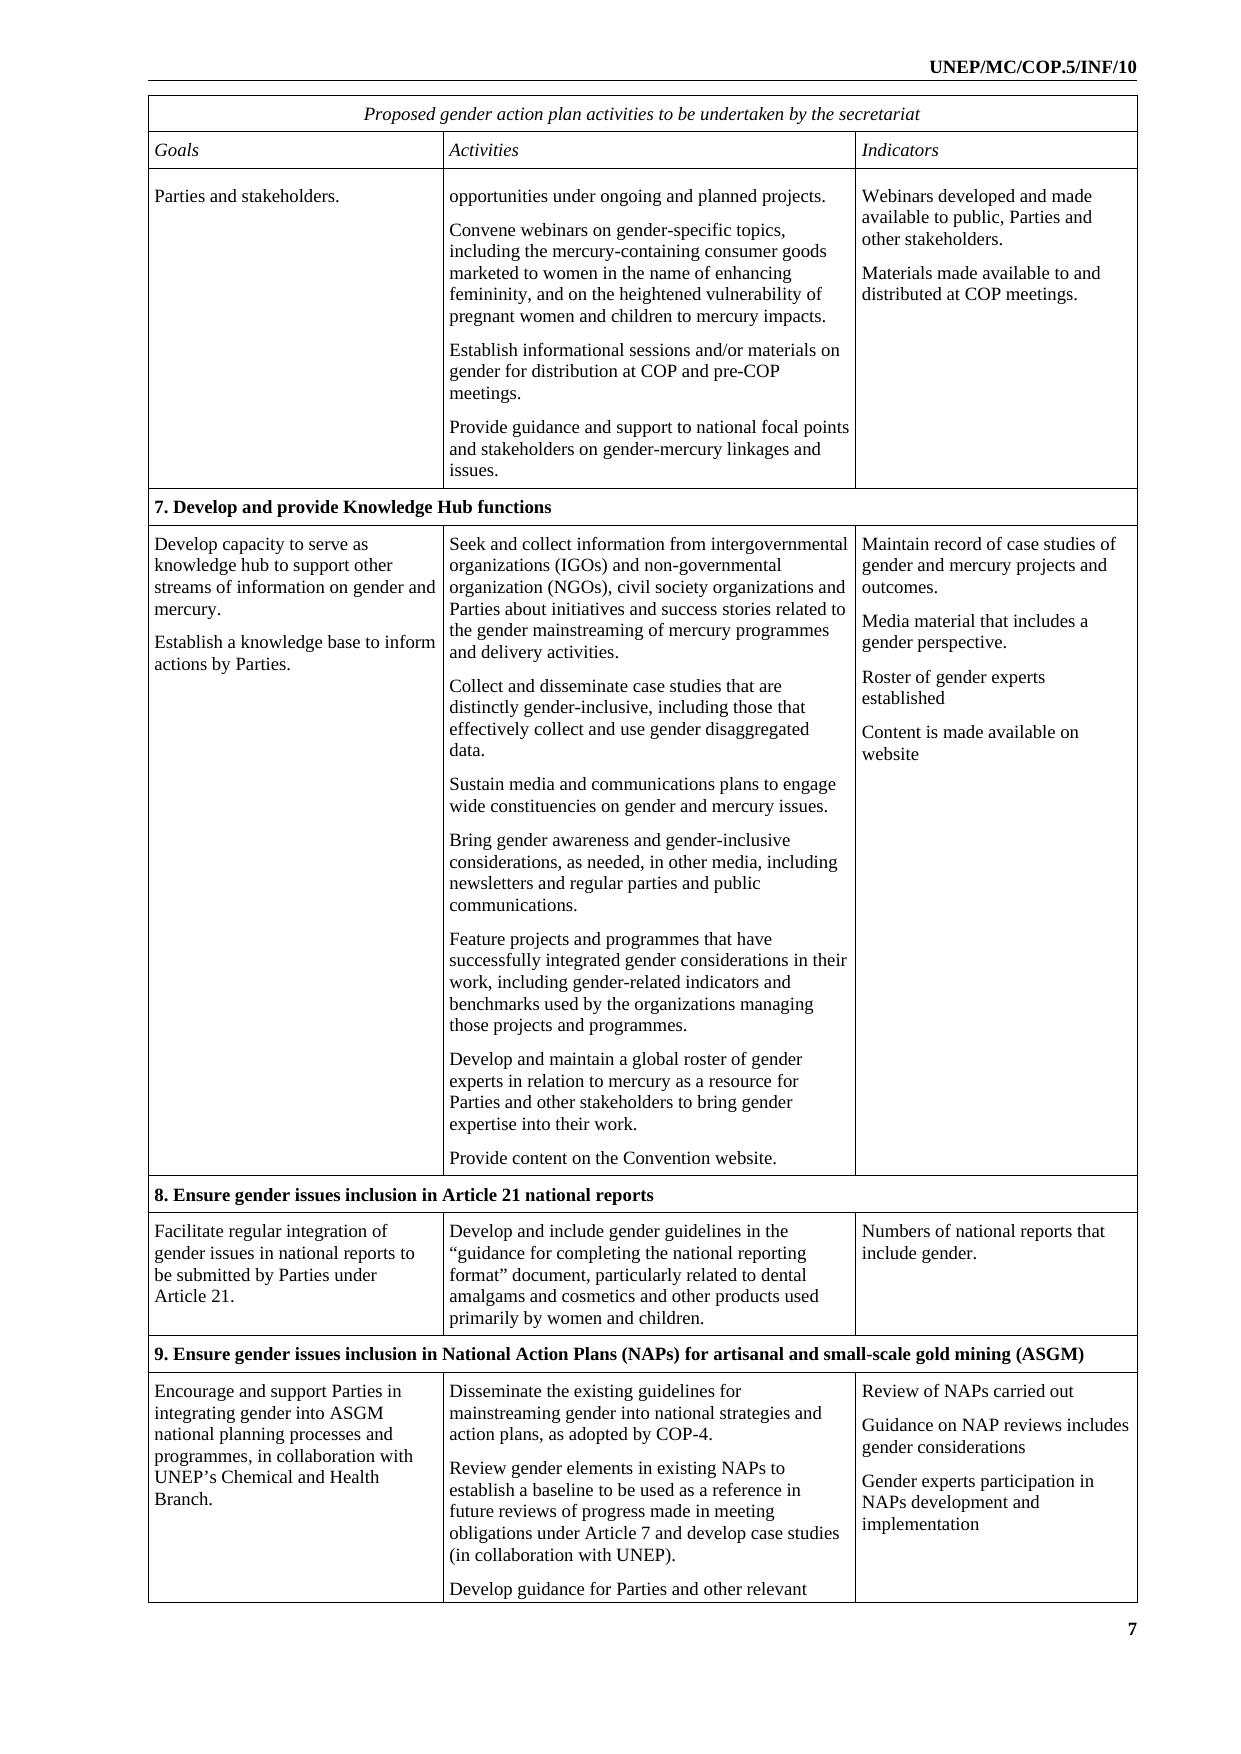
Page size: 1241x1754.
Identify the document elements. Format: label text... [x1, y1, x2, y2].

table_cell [149, 1373, 443, 1602]
table_header Proposed gender action plan activities to be undertaken by the secretariat [149, 96, 1137, 131]
table_cell Seek and collect information from intergovernmental organizations (IGOs) and non-governmental organization (NGOs), civil society organizations and Parties about initiatives and success stories related to the gender mainstreaming of mercury programmes and delivery activities. Collect and disseminate case studies that are distinctly gender-inclusive, including those that effectively collect and use gender disaggregated data. Sustain media and communications plans to engage wide constituencies on gender and mercury issues. Bring gender awareness and gender-inclusive considerations, as needed, in other media, including newsletters and regular parties and public communications. Feature projects and programmes that have successfully integrated gender considerations in their work, including gender-related indicators and benchmarks used by the organizations managing those projects and programmes. Develop and maintain a global roster of gender experts in relation to mercury as a resource for Parties and other stakeholders to bring gender expertise into their work. Provide content on the Convention website. [444, 526, 855, 1175]
table_cell Indicators [856, 132, 1137, 168]
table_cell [856, 169, 1137, 488]
table_cell 9. Ensure gender issues inclusion in National Action Plans (NAPs) for artisanal and small-scale gold mining (ASGM) [149, 1336, 1137, 1372]
table_cell Develop capacity to serve as knowledge hub to support other streams of information on gender and mercury. Establish a knowledge base to inform actions by Parties. [149, 526, 443, 1175]
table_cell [856, 1373, 1137, 1602]
table_cell Goals [149, 132, 443, 168]
table_cell Develop and include gender guidelines in the “guidance for completing the national reporting format” document, particularly related to dental amalgams and cosmetics and other products used primarily by women and children. [444, 1213, 855, 1335]
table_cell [444, 169, 855, 488]
table_cell Maintain record of case studies of gender and mercury projects and outcomes. Media material that includes a gender perspective. Roster of gender experts established Content is made available on website [856, 526, 1137, 1175]
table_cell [149, 169, 443, 488]
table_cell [444, 1373, 855, 1602]
table_cell 7. Develop and provide Knowledge Hub functions [149, 489, 1137, 524]
table_cell Facilitate regular integration of gender issues in national reports to be submitted by Parties under Article 21. [149, 1213, 443, 1335]
table_cell Activities [444, 132, 855, 168]
table_cell 8. Ensure gender issues inclusion in Article 21 national reports [149, 1176, 1137, 1212]
table_cell Numbers of national reports that include gender. [856, 1213, 1137, 1335]
